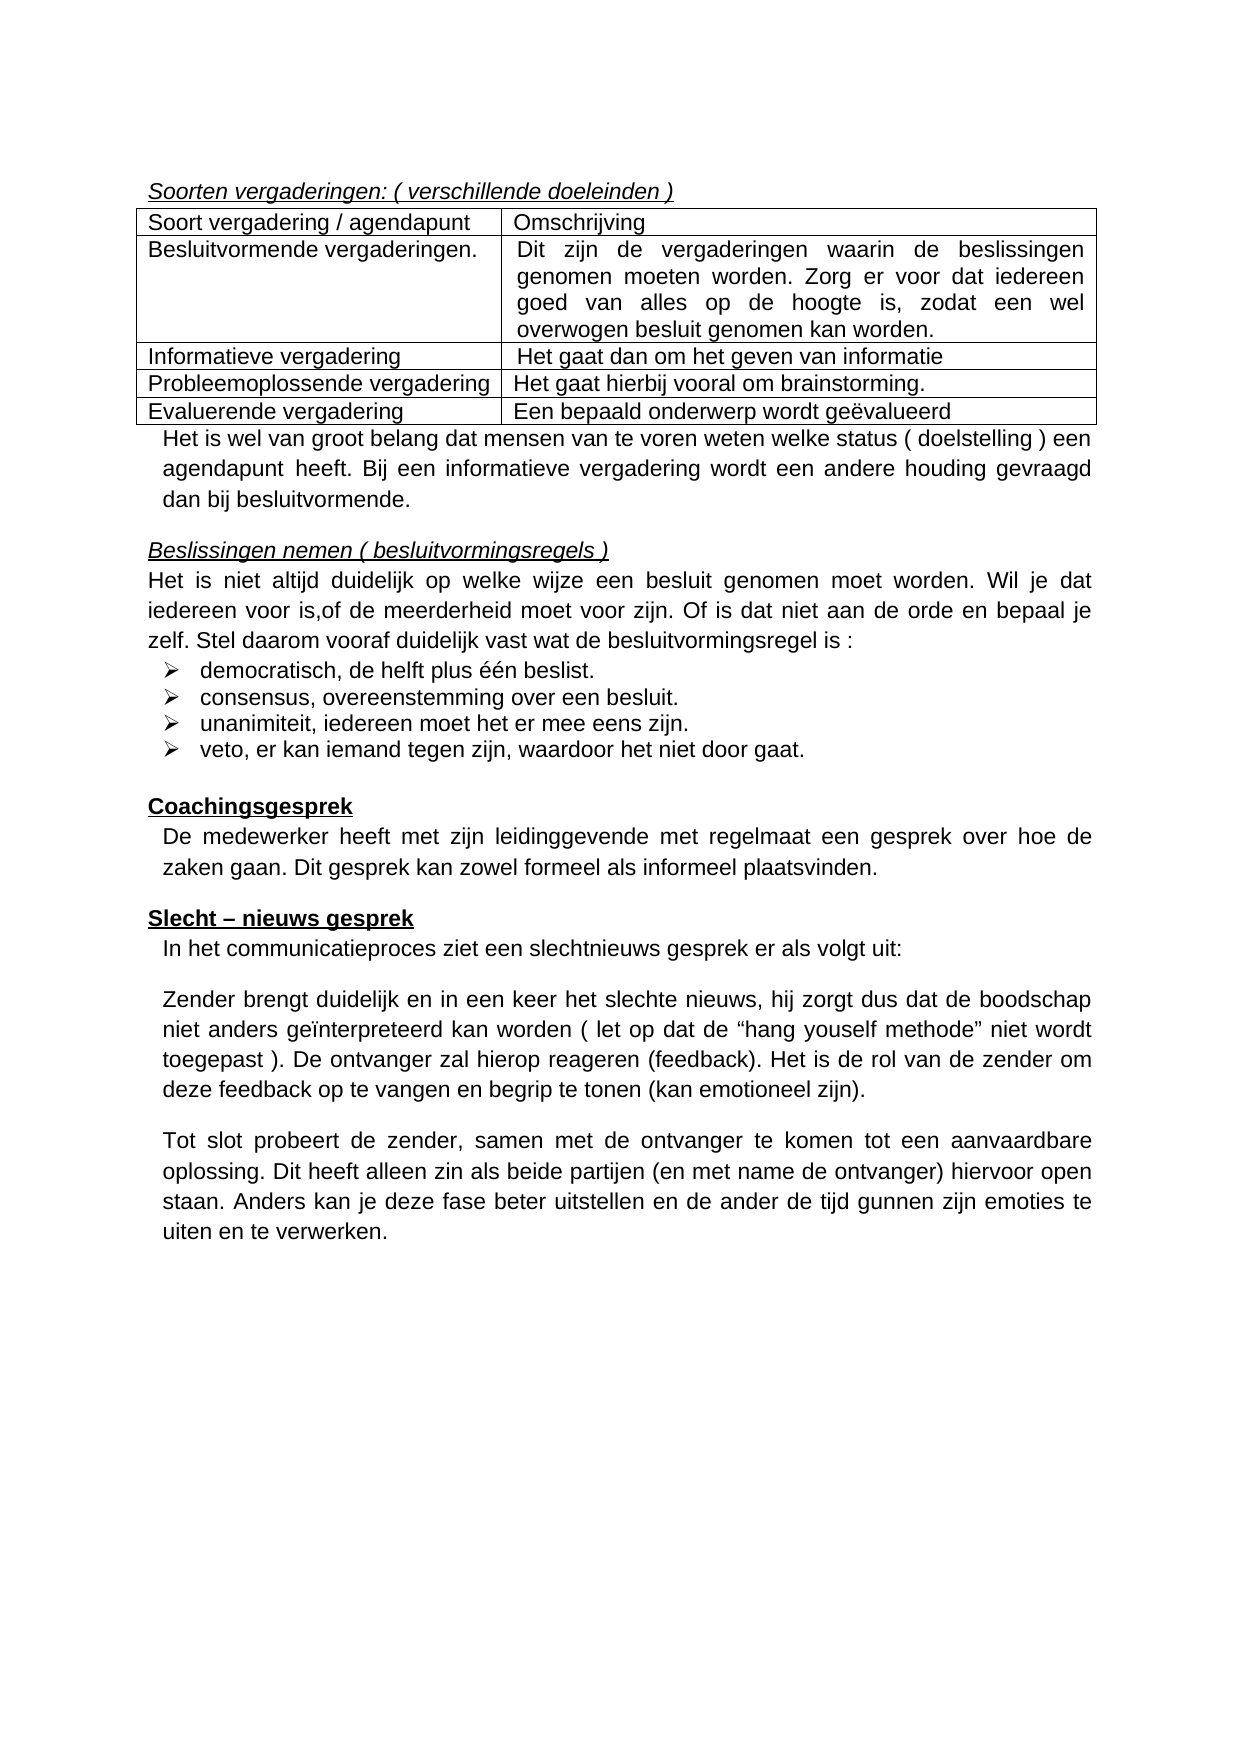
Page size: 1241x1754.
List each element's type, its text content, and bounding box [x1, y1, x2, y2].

table_cell Het gaat hierbij vooral om brainstorming. [502, 370, 1096, 397]
text Beslissingen nemen ( besluitvormingsregels ) [148, 537, 1093, 563]
table_header Soort vergadering / agendapunt [137, 209, 501, 235]
text Coachingsgesprek [148, 793, 1093, 819]
table_cell Een bepaald onderwerp wordt geëvalueerd [502, 398, 1096, 424]
table_cell Dit zijn de vergaderingen waarin de beslissingen genomen moeten worden. Zorg er voor dat iedereen goed van alles op de hoogte is, zodat een wel overwogen besluit genomen kan worden. [502, 236, 1096, 342]
list consensus, overeenstemming over een besluit. [162, 684, 1093, 710]
list unanimiteit, iedereen moet het er mee eens zijn. [162, 710, 1093, 736]
list democratisch, de helft plus één beslist. [162, 657, 1093, 684]
table_cell Evaluerende vergadering [137, 398, 501, 424]
text De medewerker heeft met zijn leidinggevende met regelmaat een gesprek over hoe de zaken gaan. Dit gesprek kan zowel formeel als informeel plaatsvinden. [162, 823, 1093, 880]
text Het is niet altijd duidelijk op welke wijze een besluit genomen moet worden. Wil je dat iedereen voor is,of de meerderheid moet voor zijn. Of is dat niet aan de orde en bepaal je zelf. Stel daarom vooraf duidelijk vast wat de besluitvormingsregel is : [148, 567, 1093, 653]
table_header Omschrijving [502, 209, 1096, 235]
table_cell Probleemoplossende vergadering [137, 370, 501, 397]
text In het communicatieproces ziet een slechtnieuws gesprek er als volgt uit: [162, 935, 1093, 961]
text Het is wel van groot belang dat mensen van te voren weten welke status ( doelstelling ) een agendapunt heeft. Bij een informatieve vergadering wordt een andere houding gevraagd dan bij besluitvormende. [162, 425, 1093, 512]
text Soorten vergaderingen: ( verschillende doeleinden ) [148, 178, 1093, 204]
list veto, er kan iemand tegen zijn, waardoor het niet door gaat. [162, 736, 1093, 763]
table_cell Informatieve vergadering [137, 343, 501, 369]
text Zender brengt duidelijk en in een keer het slechte nieuws, hij zorgt dus dat de boodschap niet anders geïnterpreteerd kan worden ( let op dat de “hang youself methode” niet wordt toegepast ). De ontvanger zal hierop reageren (feedback). Het is de rol van de zender om deze feedback op te vangen en begrip te tonen (kan emotioneel zijn). [162, 986, 1093, 1103]
text Slecht – nieuws gesprek [148, 904, 1093, 931]
text Tot slot probeert de zender, samen met de ontvanger te komen tot een aanvaardbare oplossing. Dit heeft alleen zin als beide partijen (en met name de ontvanger) hiervoor open staan. Anders kan je deze fase beter uitstellen en de ander de tijd gunnen zijn emoties te uiten en te verwerken. [162, 1127, 1093, 1244]
table_cell Het gaat dan om het geven van informatie [502, 343, 1096, 369]
table_cell Besluitvormende vergaderingen. [137, 236, 501, 342]
